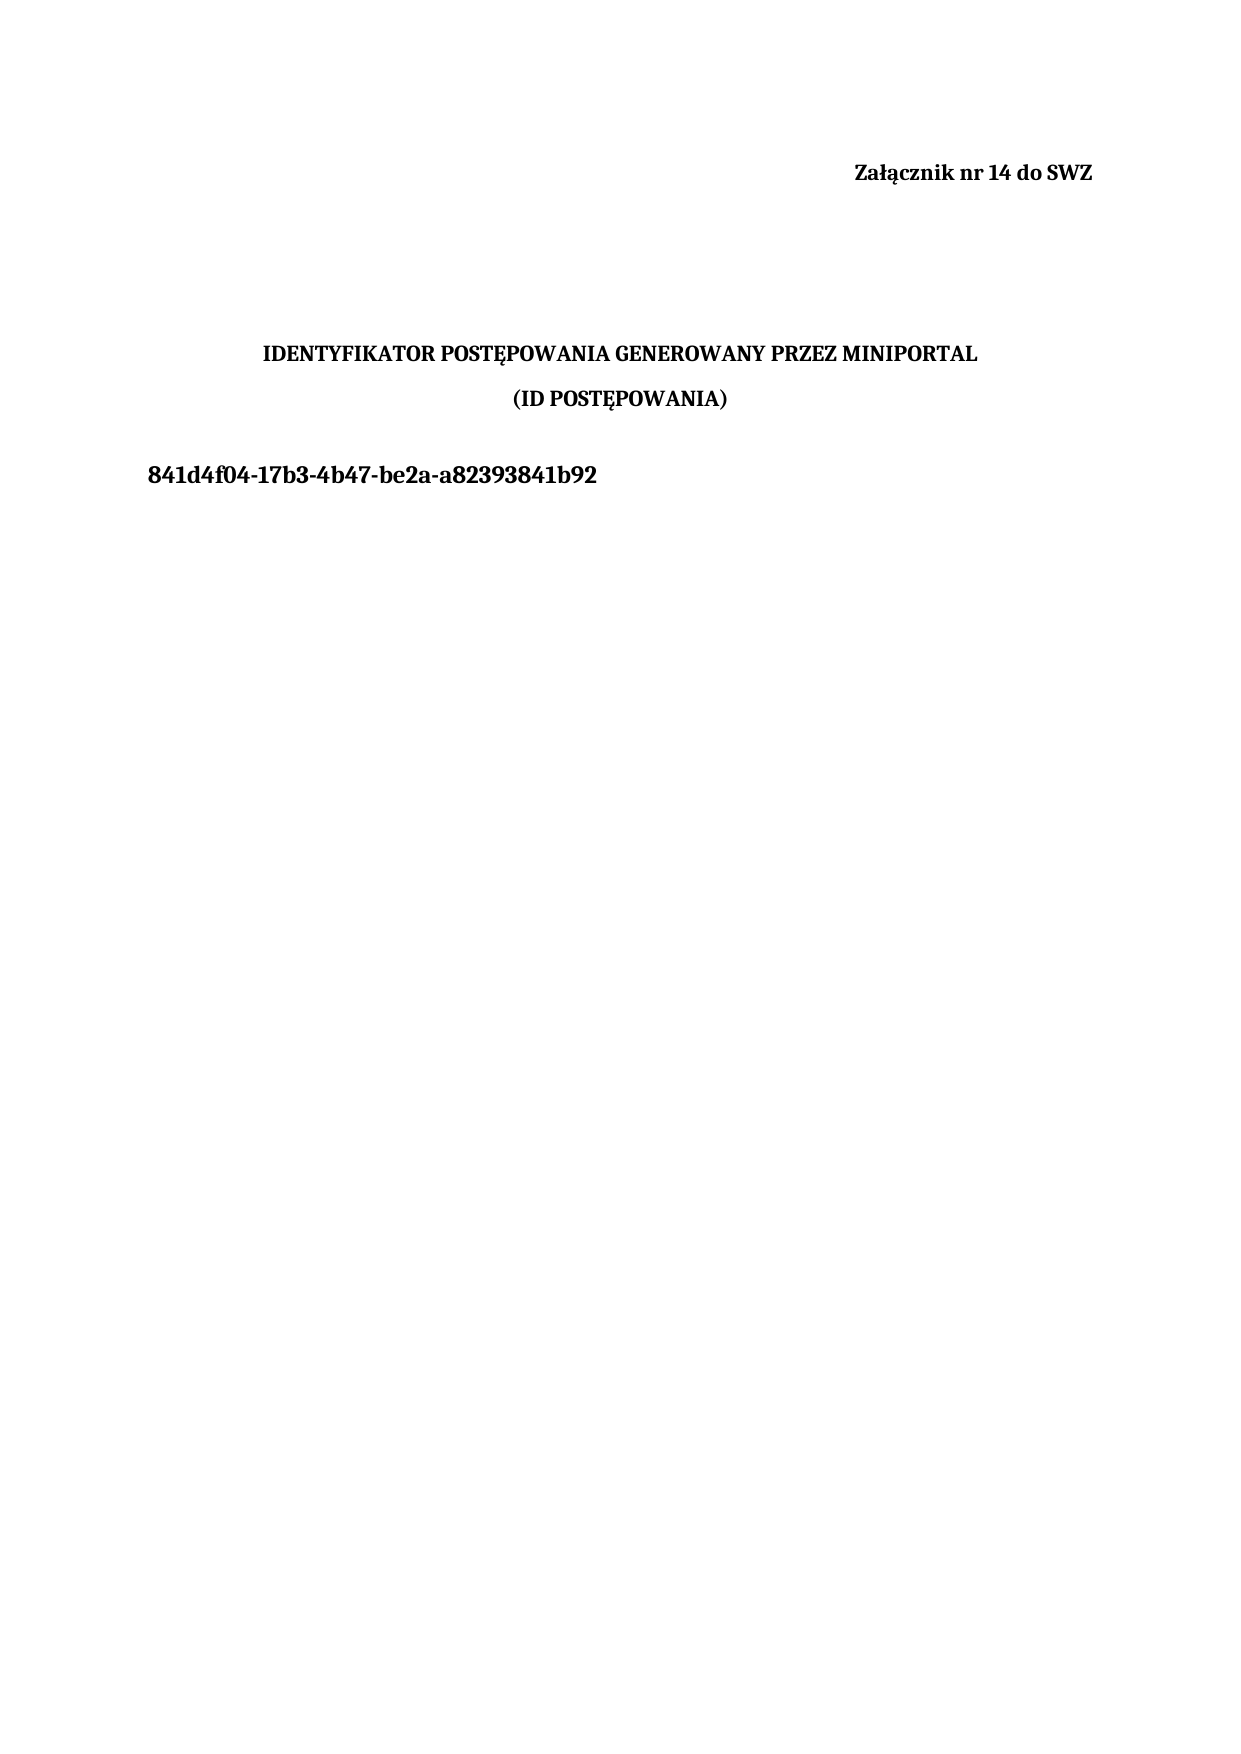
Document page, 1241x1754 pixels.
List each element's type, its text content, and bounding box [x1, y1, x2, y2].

text 841d4f04-17b3-4b47-be2a-a82393841b92 [148, 461, 1093, 490]
text Załącznik nr 14 do SWZ [148, 160, 1093, 186]
text IDENTYFIKATOR POSTĘPOWANIA GENEROWANY PRZEZ MINIPORTAL [148, 341, 1093, 367]
text (ID POSTĘPOWANIA) [148, 386, 1093, 442]
